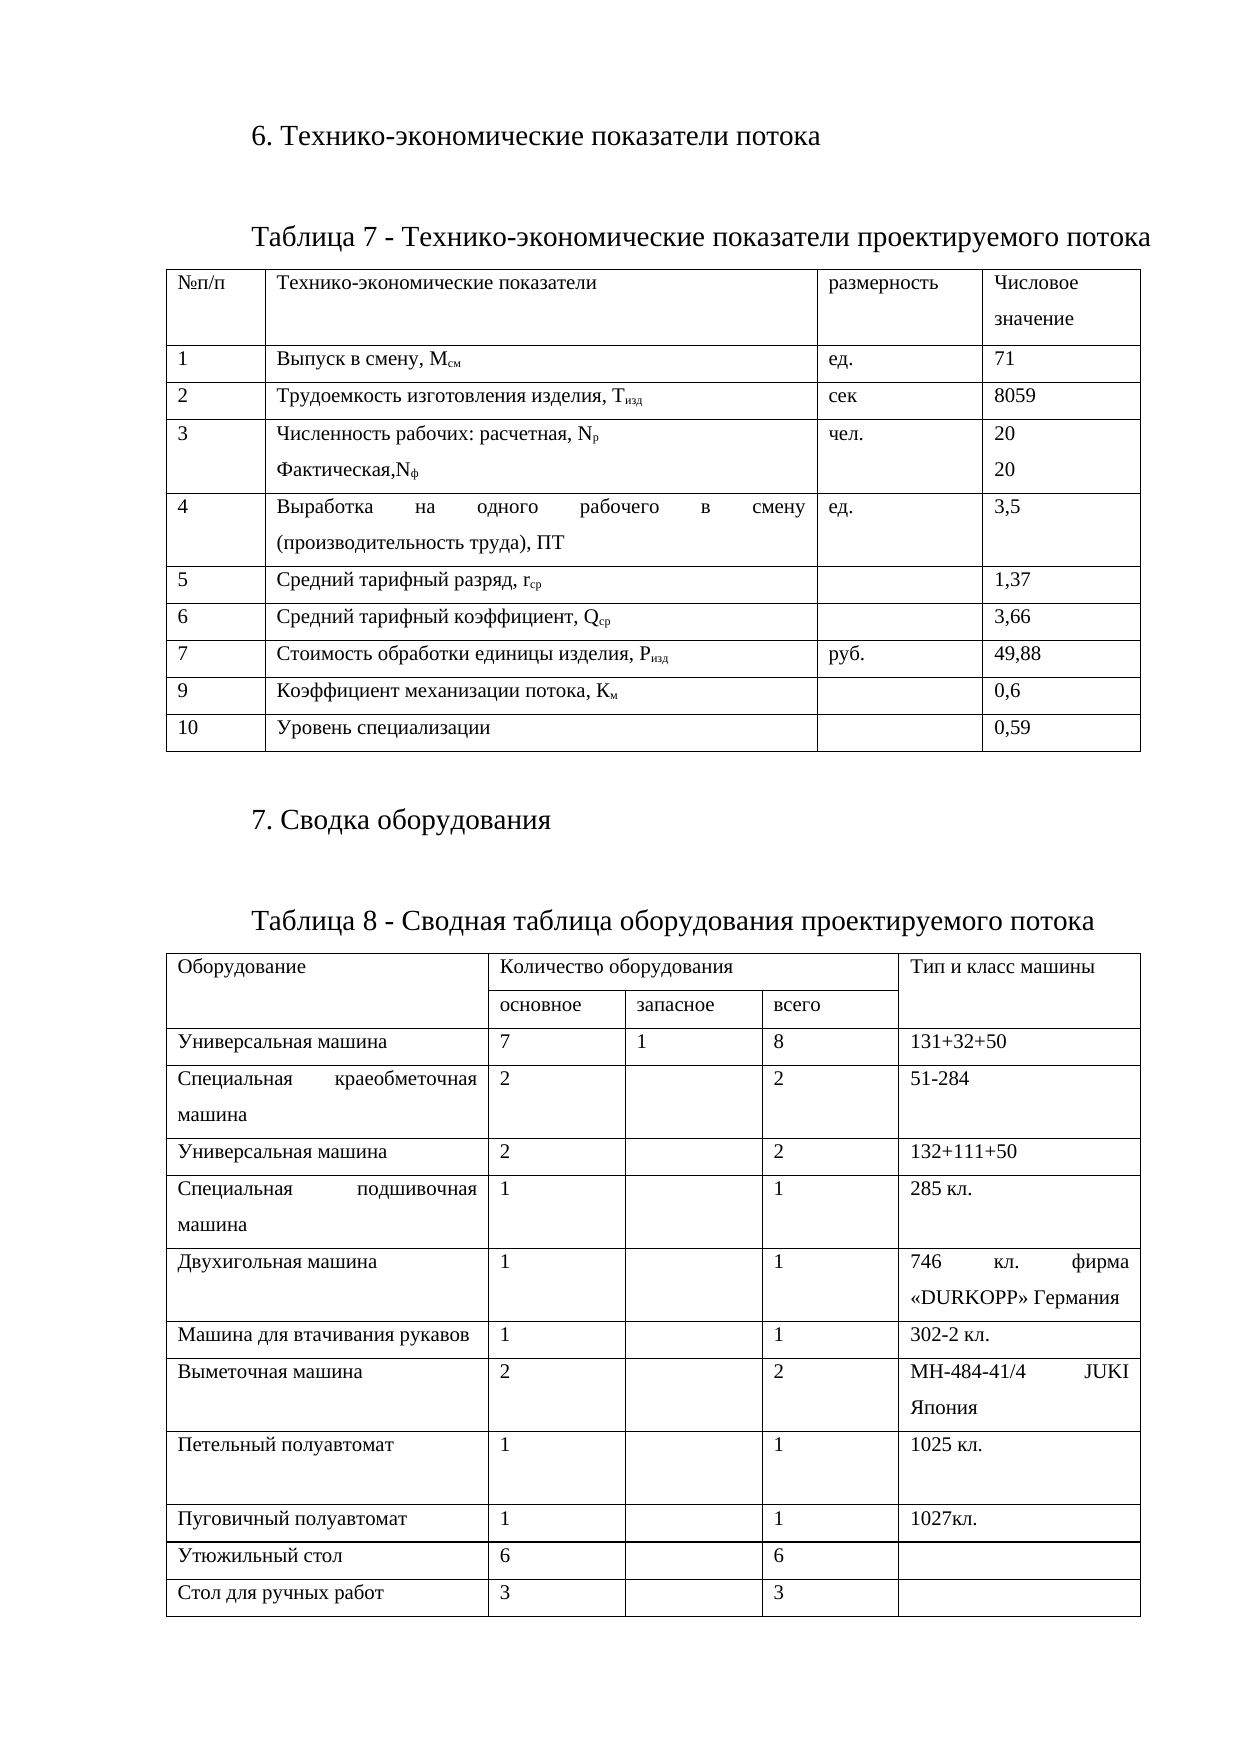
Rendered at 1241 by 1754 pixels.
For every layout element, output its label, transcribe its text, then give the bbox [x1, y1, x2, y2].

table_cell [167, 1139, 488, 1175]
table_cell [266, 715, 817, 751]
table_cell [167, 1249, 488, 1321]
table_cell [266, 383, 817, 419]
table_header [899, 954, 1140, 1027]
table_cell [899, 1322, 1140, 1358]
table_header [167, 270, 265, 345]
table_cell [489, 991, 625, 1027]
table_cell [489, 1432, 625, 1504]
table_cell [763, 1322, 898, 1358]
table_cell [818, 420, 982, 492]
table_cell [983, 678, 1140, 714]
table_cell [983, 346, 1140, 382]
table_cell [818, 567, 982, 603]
text Таблица 8 - Сводная таблица оборудования проектируемого потока [177, 903, 1152, 937]
text 7. Сводка оборудования [177, 802, 1152, 836]
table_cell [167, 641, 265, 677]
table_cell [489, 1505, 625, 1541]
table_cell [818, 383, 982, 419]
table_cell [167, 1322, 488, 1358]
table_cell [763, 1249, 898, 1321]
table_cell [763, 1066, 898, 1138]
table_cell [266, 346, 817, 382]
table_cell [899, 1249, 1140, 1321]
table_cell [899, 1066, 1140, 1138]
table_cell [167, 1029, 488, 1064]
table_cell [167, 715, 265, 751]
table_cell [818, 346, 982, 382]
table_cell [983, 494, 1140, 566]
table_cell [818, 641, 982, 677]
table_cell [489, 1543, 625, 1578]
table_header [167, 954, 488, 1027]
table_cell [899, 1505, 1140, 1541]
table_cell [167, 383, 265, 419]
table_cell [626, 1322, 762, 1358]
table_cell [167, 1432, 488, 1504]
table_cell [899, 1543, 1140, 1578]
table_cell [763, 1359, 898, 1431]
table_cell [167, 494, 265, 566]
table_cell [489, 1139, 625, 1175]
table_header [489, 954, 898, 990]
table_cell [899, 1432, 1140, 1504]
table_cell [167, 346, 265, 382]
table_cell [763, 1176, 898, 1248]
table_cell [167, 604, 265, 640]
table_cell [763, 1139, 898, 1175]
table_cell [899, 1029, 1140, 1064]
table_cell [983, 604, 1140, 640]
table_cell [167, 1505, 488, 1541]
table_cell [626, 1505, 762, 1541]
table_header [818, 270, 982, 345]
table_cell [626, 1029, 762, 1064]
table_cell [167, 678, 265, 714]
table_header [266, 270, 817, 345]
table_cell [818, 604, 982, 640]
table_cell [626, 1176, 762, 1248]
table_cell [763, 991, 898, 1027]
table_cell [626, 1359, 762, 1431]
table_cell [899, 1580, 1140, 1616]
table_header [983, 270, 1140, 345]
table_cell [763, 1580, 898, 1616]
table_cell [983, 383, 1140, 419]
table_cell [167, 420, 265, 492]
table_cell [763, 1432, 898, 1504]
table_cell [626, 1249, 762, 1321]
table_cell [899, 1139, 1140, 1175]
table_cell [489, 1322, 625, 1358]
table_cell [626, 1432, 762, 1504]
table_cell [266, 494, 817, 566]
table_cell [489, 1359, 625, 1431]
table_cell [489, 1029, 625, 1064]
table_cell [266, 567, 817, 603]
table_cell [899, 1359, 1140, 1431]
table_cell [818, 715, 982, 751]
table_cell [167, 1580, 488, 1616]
text 6. Технико-экономические показатели потока [177, 118, 1152, 152]
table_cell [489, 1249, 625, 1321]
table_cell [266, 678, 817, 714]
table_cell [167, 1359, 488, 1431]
text Таблица 7 - Технико-экономические показатели проектируемого потока [177, 219, 1152, 252]
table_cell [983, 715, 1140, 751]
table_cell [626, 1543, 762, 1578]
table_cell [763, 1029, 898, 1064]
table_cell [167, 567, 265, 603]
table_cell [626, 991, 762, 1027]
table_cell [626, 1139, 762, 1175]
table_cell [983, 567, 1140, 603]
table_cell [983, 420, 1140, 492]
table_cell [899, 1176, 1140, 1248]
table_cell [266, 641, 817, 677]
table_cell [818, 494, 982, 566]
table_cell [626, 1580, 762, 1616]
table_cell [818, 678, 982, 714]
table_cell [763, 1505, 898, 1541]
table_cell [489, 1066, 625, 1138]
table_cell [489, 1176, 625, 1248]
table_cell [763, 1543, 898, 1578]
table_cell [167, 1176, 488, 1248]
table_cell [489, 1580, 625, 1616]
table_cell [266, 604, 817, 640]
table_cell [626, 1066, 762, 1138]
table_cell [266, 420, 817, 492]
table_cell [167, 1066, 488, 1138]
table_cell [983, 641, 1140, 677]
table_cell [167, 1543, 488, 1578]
